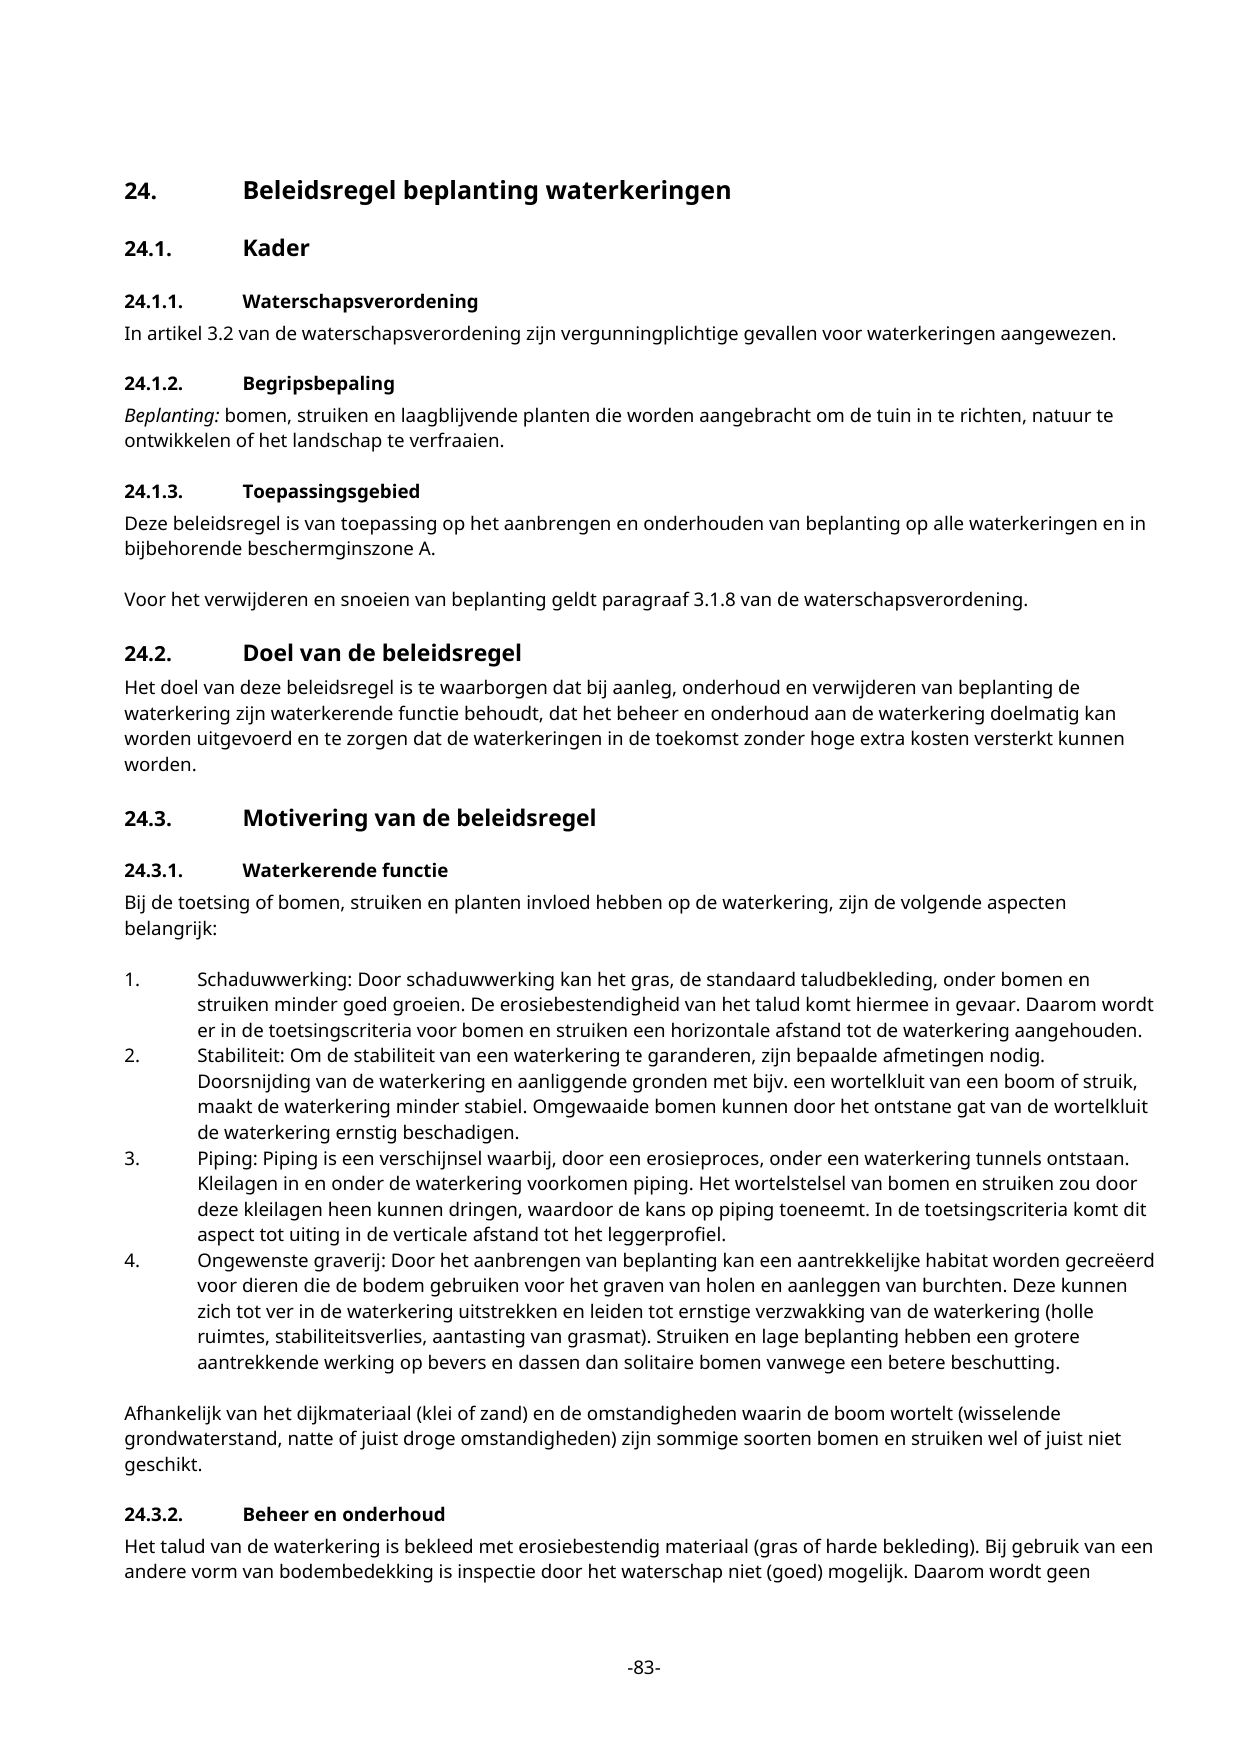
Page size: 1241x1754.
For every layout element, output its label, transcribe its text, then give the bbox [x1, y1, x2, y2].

subtitle Beheer en onderhoud [124, 1502, 1163, 1527]
text Deze beleidsregel is van toepassing op het aanbrengen en onderhouden van beplanting op alle waterkeringen en in bijbehorende beschermginszone A. [124, 510, 1163, 561]
text Beplanting: bomen, struiken en laagblijvende planten die worden aangebracht om de tuin in te richten, natuur te ontwikkelen of het landschap te verfraaien. [124, 402, 1163, 453]
subtitle Waterkerende functie [124, 858, 1163, 883]
text Afhankelijk van het dijkmateriaal (klei of zand) en de omstandigheden waarin de boom wortelt (wisselende grondwaterstand, natte of juist droge omstandigheden) zijn sommige soorten bomen en struiken wel of juist niet geschikt. [124, 1400, 1163, 1477]
list 1. Schaduwwerking: Door schaduwwerking kan het gras, de standaard taludbekleding, onder bomen en struiken minder goed groeien. De erosiebestendigheid van het talud komt hiermee in gevaar. Daarom wordt er in de toetsingscriteria voor bomen en struiken een horizontale afstand tot de waterkering aangehouden. [124, 966, 1163, 1043]
subtitle Doel van de beleidsregel [124, 637, 1163, 668]
subtitle Motivering van de beleidsregel [124, 802, 1163, 833]
text Voor het verwijderen en snoeien van beplanting geldt paragraaf 3.1.8 van de waterschapsverordening. [124, 586, 1163, 612]
subtitle Waterschapsverordening [124, 288, 1163, 313]
list 3. Piping: Piping is een verschijnsel waarbij, door een erosieproces, onder een waterkering tunnels ontstaan. Kleilagen in en onder de waterkering voorkomen piping. Het wortelstelsel van bomen en struiken zou door deze kleilagen heen kunnen dringen, waardoor de kans op piping toeneemt. In de toetsingscriteria komt dit aspect tot uiting in de verticale afstand tot het leggerprofiel. [124, 1145, 1163, 1247]
text Het doel van deze beleidsregel is te waarborgen dat bij aanleg, onderhoud en verwijderen van beplanting de waterkering zijn waterkerende functie behoudt, dat het beheer en onderhoud aan de waterkering doelmatig kan worden uitgevoerd en te zorgen dat de waterkeringen in de toekomst zonder hoge extra kosten versterkt kunnen worden. [124, 674, 1163, 777]
list 4. Ongewenste graverij: Door het aanbrengen van beplanting kan een aantrekkelijke habitat worden gecreëerd voor dieren die de bodem gebruiken voor het graven van holen en aanleggen van burchten. Deze kunnen zich tot ver in de waterkering uitstrekken en leiden tot ernstige verzwakking van de waterkering (holle ruimtes, stabiliteitsverlies, aantasting van grasmat). Struiken en lage beplanting hebben een grotere aantrekkende werking op bevers en dassen dan solitaire bomen vanwege een betere beschutting. [124, 1247, 1163, 1374]
subtitle Kader [124, 232, 1163, 263]
subtitle Toepassingsgebied [124, 478, 1163, 504]
subtitle Beleidsregel beplanting waterkeringen [124, 173, 1163, 207]
text Bij de toetsing of bomen, struiken en planten invloed hebben op de waterkering, zijn de volgende aspecten belangrijk: [124, 889, 1163, 941]
text In artikel 3.2 van de waterschapsverordening zijn vergunningplichtige gevallen voor waterkeringen aangewezen. [124, 320, 1163, 345]
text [124, 1533, 1163, 1584]
subtitle Begripsbepaling [124, 370, 1163, 396]
list 2. Stabiliteit: Om de stabiliteit van een waterkering te garanderen, zijn bepaalde afmetingen nodig. Doorsnijding van de waterkering en aanliggende gronden met bijv. een wortelkluit van een boom of struik, maakt de waterkering minder stabiel. Omgewaaide bomen kunnen door het ontstane gat van de wortelkluit de waterkering ernstig beschadigen. [124, 1043, 1163, 1145]
